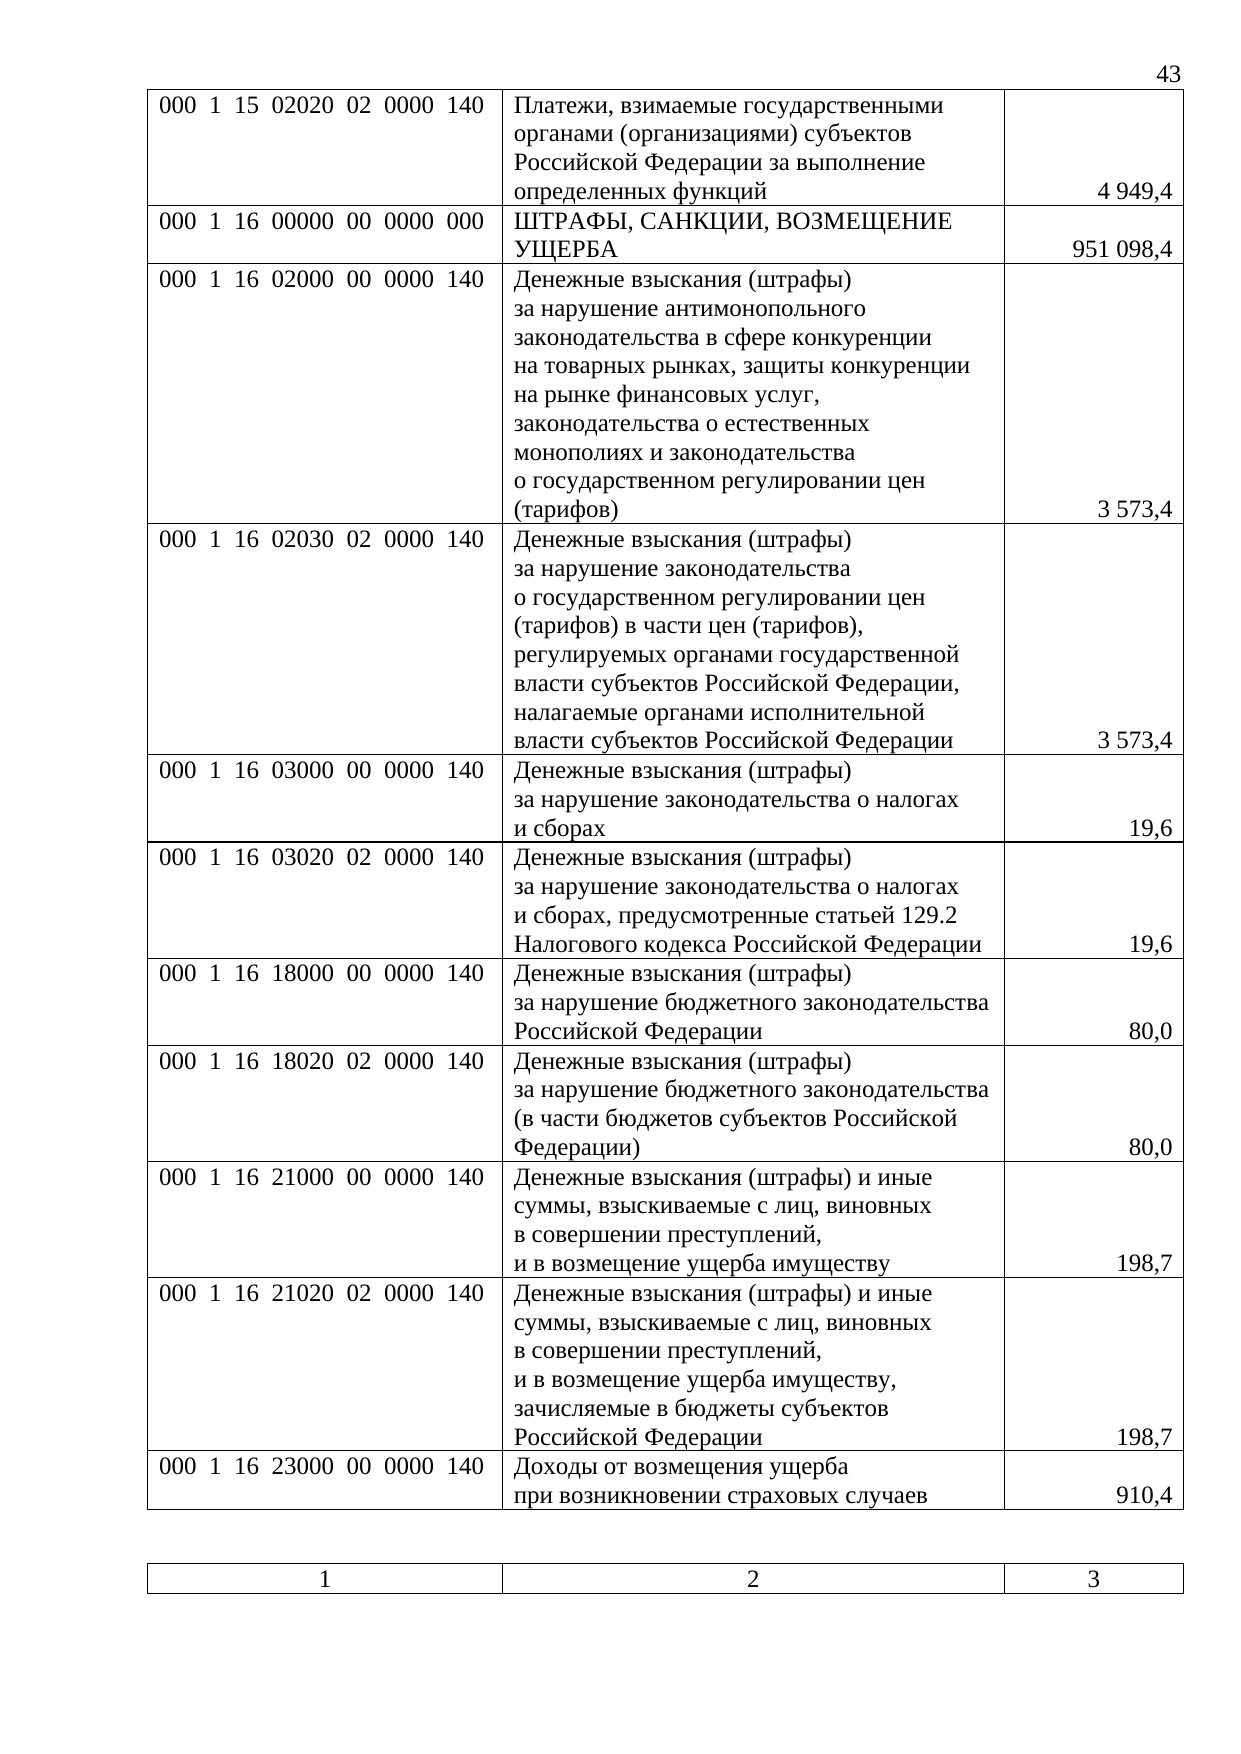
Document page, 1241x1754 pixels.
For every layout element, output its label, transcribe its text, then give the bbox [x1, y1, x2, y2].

table_cell 3 573,4 [1005, 524, 1183, 754]
table_cell 80,0 [1005, 1046, 1183, 1161]
table_header 3 [1005, 1564, 1183, 1593]
table_cell Денежные взыскания (штрафы) за нарушение бюджетного законодательства Российской Федерации [503, 959, 1004, 1045]
table_cell 000 1 16 21020 02 0000 140 [148, 1278, 502, 1450]
table_cell 000 1 16 00000 00 0000 000 [148, 206, 502, 263]
table_cell Денежные взыскания (штрафы) за нарушение антимонопольного законодательства в сфере конкуренции на товарных рынках, защиты конкуренции на рынке финансовых услуг, законодательства о естественных монополиях и законодательства о государственном регулировании цен (тарифов) [503, 264, 1004, 523]
table_cell ШТРАФЫ, САНКЦИИ, ВОЗМЕЩЕНИЕ УЩЕРБА [503, 206, 1004, 263]
table_cell 198,7 [1005, 1162, 1183, 1277]
table_header 1 [148, 1564, 502, 1593]
table_cell Денежные взыскания (штрафы) и иные суммы, взыскиваемые с лиц, виновных в совершении преступлений, и в возмещение ущерба имуществу, зачисляемые в бюджеты субъектов Российской Федерации [503, 1278, 1004, 1450]
table_cell 000 1 16 02030 02 0000 140 [148, 524, 502, 754]
table_cell 198,7 [1005, 1278, 1183, 1450]
table_cell 000 1 16 21000 00 0000 140 [148, 1162, 502, 1277]
table_cell 951 098,4 [1005, 206, 1183, 263]
table_cell Доходы от возмещения ущерба при возникновении страховых случаев [503, 1451, 1004, 1509]
table_cell 000 1 16 18020 02 0000 140 [148, 1046, 502, 1161]
table_cell 000 1 16 23000 00 0000 140 [148, 1451, 502, 1509]
table_header 2 [503, 1564, 1004, 1593]
table_cell 4 949,4 [1005, 90, 1183, 205]
table_cell 3 573,4 [1005, 264, 1183, 523]
table_cell 000 1 15 02020 02 0000 140 [148, 90, 502, 205]
table_cell Денежные взыскания (штрафы) и иные суммы, взыскиваемые с лиц, виновных в совершении преступлений, и в возмещение ущерба имуществу [503, 1162, 1004, 1277]
table_cell 000 1 16 03020 02 0000 140 [148, 843, 502, 957]
table_cell 19,6 [1005, 843, 1183, 957]
table_cell Денежные взыскания (штрафы) за нарушение законодательства о налогах и сборах [503, 755, 1004, 841]
table_cell Денежные взыскания (штрафы) за нарушение законодательства о государственном регулировании цен (тарифов) в части цен (тарифов), регулируемых органами государственной власти субъектов Российской Федерации, налагаемые органами исполнительной власти субъектов Российской Федерации [503, 524, 1004, 754]
table_cell 000 1 16 02000 00 0000 140 [148, 264, 502, 523]
table_cell 19,6 [1005, 755, 1183, 841]
table_cell 000 1 16 03000 00 0000 140 [148, 755, 502, 841]
table_cell Денежные взыскания (штрафы) за нарушение бюджетного законодательства (в части бюджетов субъектов Российской Федерации) [503, 1046, 1004, 1161]
table_cell 80,0 [1005, 959, 1183, 1045]
table_cell Денежные взыскания (штрафы) за нарушение законодательства о налогах и сборах, предусмотренные статьей 129.2 Налогового кодекса Российской Федерации [503, 843, 1004, 957]
table_cell 000 1 16 18000 00 0000 140 [148, 959, 502, 1045]
table_cell 910,4 [1005, 1451, 1183, 1509]
table_cell Платежи, взимаемые государственными органами (организациями) субъектов Российской Федерации за выполнение определенных функций [503, 90, 1004, 205]
